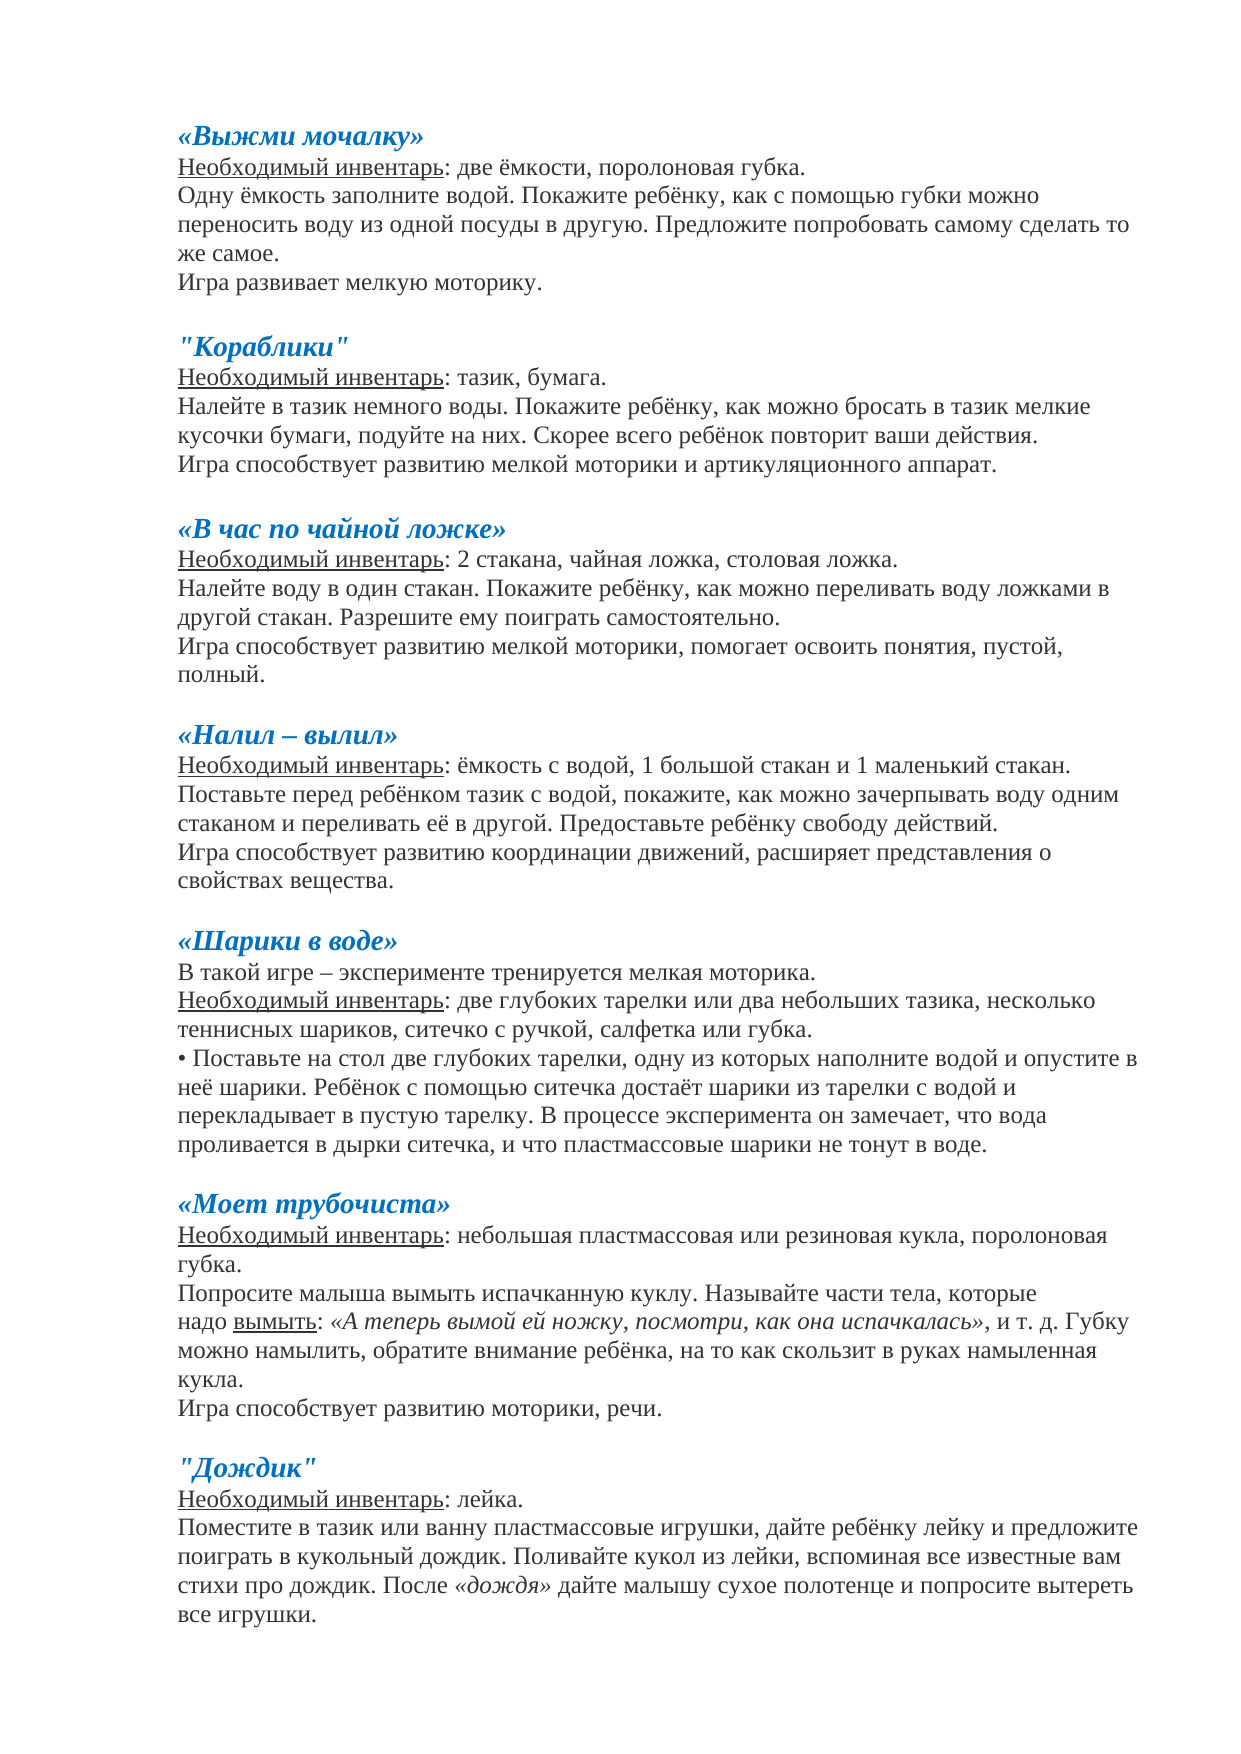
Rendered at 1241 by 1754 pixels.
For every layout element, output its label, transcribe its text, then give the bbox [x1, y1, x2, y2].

text Налейте воду в один стакан. Покажите ребёнку, как можно переливать воду ложками в другой стакан. Разрешите ему поиграть самостоятельно. [177, 573, 1152, 631]
text Одну ёмкость заполните водой. Покажите ребёнку, как с помощью губки можно переносить воду из одной посуды в другую. Предложите попробовать самому сделать то же самое. [177, 180, 1152, 267]
text Необходимый инвентарь: две глубоких тарелки или два небольших тазика, несколько теннисных шариков, ситечко с ручкой, салфетка или губка. [177, 985, 1152, 1043]
text Налейте в тазик немного воды. Покажите ребёнку, как можно бросать в тазик мелкие кусочки бумаги, подуйте на них. Скорее всего ребёнок повторит ваши действия. [177, 391, 1152, 449]
text Игра способствует развитию моторики, речи. [177, 1393, 1152, 1421]
text «Моет трубочиста» [177, 1187, 1152, 1220]
text "Кораблики" [177, 329, 1152, 362]
text • Поставьте на стол две глубоких тарелки, одну из которых наполните водой и опустите в неё шарики. Ребёнок с помощью ситечка достаёт шарики из тарелки с водой и перекладывает в пустую тарелку. В процессе эксперимента он замечает, что вода проливается в дырки ситечка, и что пластмассовые шарики не тонут в воде. [177, 1043, 1152, 1158]
text «Шарики в воде» [177, 923, 1152, 957]
text Необходимый инвентарь: тазик, бумага. [177, 362, 1152, 391]
text Необходимый инвентарь: ёмкость с водой, 1 большой стакан и 1 маленький стакан. [177, 751, 1152, 779]
text В такой игре – эксперименте тренируется мелкая моторика. [177, 957, 1152, 985]
text Игра развивает мелкую моторику. [177, 267, 1152, 295]
text Игра способствует развитию мелкой моторики и артикуляционного аппарат. [177, 449, 1152, 477]
text Необходимый инвентарь: лейка. [177, 1484, 1152, 1512]
text Попросите малыша вымыть испачканную куклу. Называйте части тела, которые надо вымыть: «А теперь вымой ей ножку, посмотри, как она испачкалась», и т. д. Губку можно намылить, обратите внимание ребёнка, на то как скользит в руках намыленная кукла. [177, 1278, 1152, 1393]
text Поместите в тазик или ванну пластмассовые игрушки, дайте ребёнку лейку и предложите поиграть в кукольный дождик. Поливайте кукол из лейки, вспоминая все известные вам стихи про дождик. После «дождя» дайте малышу сухое полотенце и попросите вытереть все игрушки. [177, 1512, 1152, 1627]
text «Выжми мочалку» [177, 118, 1152, 152]
text «Налил – вылил» [177, 717, 1152, 751]
text «В час по чайной ложке» [177, 511, 1152, 544]
text Необходимый инвентарь: 2 стакана, чайная ложка, столовая ложка. [177, 544, 1152, 573]
text Игра способствует развитию мелкой моторики, помогает освоить понятия, пустой, полный. [177, 631, 1152, 688]
text "Дождик" [177, 1450, 1152, 1484]
text Необходимый инвентарь: две ёмкости, поролоновая губка. [177, 152, 1152, 180]
text Игра способствует развитию координации движений, расширяет представления о свойствах вещества. [177, 837, 1152, 894]
text Необходимый инвентарь: небольшая пластмассовая или резиновая кукла, поролоновая губка. [177, 1220, 1152, 1278]
text Поставьте перед ребёнком тазик с водой, покажите, как можно зачерпывать воду одним стаканом и переливать её в другой. Предоставьте ребёнку свободу действий. [177, 779, 1152, 837]
